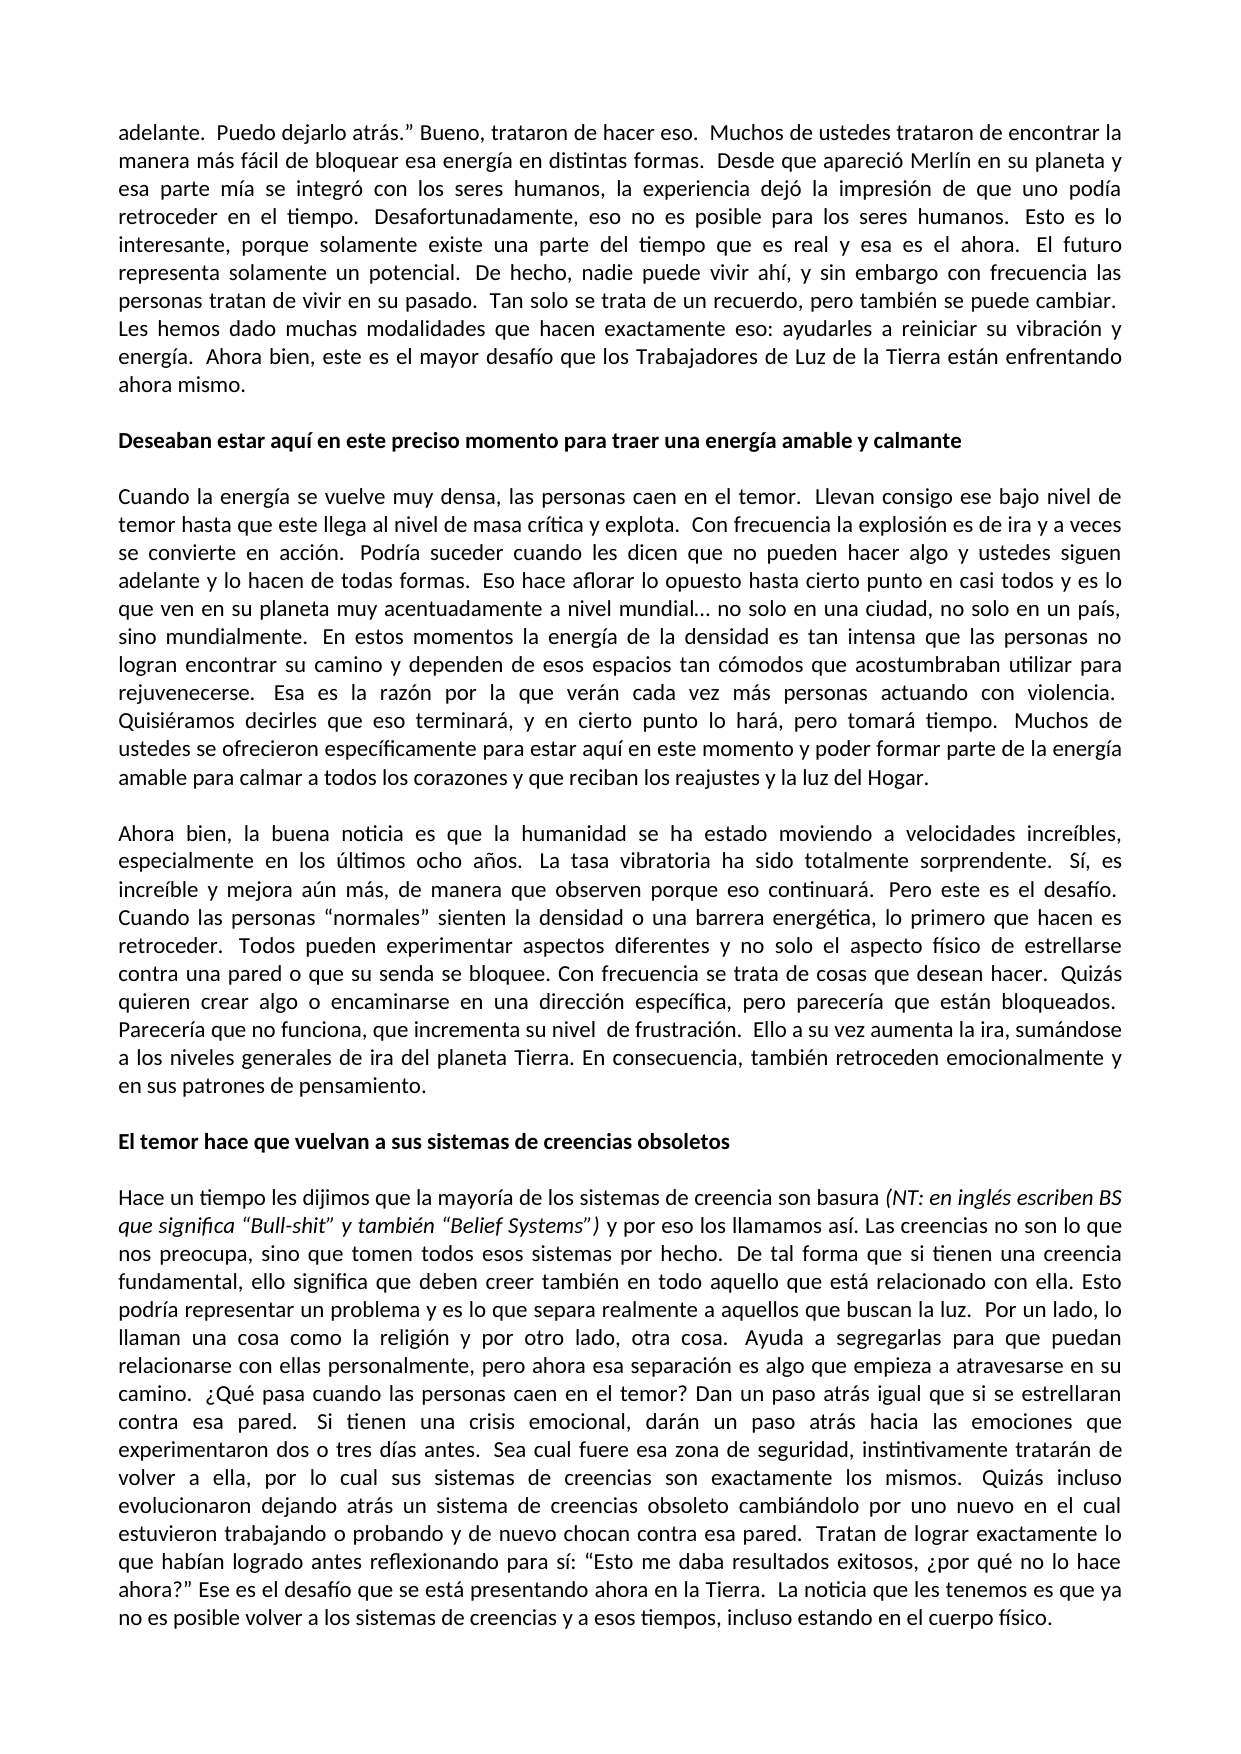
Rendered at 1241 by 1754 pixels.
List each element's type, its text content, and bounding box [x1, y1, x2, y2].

text Deseaban estar aquí en este preciso momento para traer una energía amable y calmante [118, 426, 1122, 454]
text El temor hace que vuelvan a sus sistemas de creencias obsoletos [118, 1127, 1122, 1155]
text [118, 118, 1122, 398]
text Hace un tiempo les dijimos que la mayoría de los sistemas de creencia son basura (NT: en inglés escriben BS que significa “Bull-shit” y también “Belief Systems”) y por eso los llamamos así. Las creencias no son lo que nos preocupa, sino que tomen todos esos sistemas por hecho. De tal forma que si tienen una creencia fundamental, ello significa que deben creer también en todo aquello que está relacionado con ella. Esto podría representar un problema y es lo que separa realmente a aquellos que buscan la luz. Por un lado, lo llaman una cosa como la religión y por otro lado, otra cosa. Ayuda a segregarlas para que puedan relacionarse con ellas personalmente, pero ahora esa separación es algo que empieza a atravesarse en su camino. ¿Qué pasa cuando las personas caen en el temor? Dan un paso atrás igual que si se estrellaran contra esa pared. Si tienen una crisis emocional, darán un paso atrás hacia las emociones que experimentaron dos o tres días antes. Sea cual fuere esa zona de seguridad, instintivamente tratarán de volver a ella, por lo cual sus sistemas de creencias son exactamente los mismos. Quizás incluso evolucionaron dejando atrás un sistema de creencias obsoleto cambiándolo por uno nuevo en el cual estuvieron trabajando o probando y de nuevo chocan contra esa pared. Tratan de lograr exactamente lo que habían logrado antes reflexionando para sí: “Esto me daba resultados exitosos, ¿por qué no lo hace ahora?” Ese es el desafío que se está presentando ahora en la Tierra. La noticia que les tenemos es que ya no es posible volver a los sistemas de creencias y a esos tiempos, incluso estando en el cuerpo físico. [118, 1183, 1122, 1631]
text Cuando la energía se vuelve muy densa, las personas caen en el temor. Llevan consigo ese bajo nivel de temor hasta que este llega al nivel de masa crítica y explota. Con frecuencia la explosión es de ira y a veces se convierte en acción. Podría suceder cuando les dicen que no pueden hacer algo y ustedes siguen adelante y lo hacen de todas formas. Eso hace aflorar lo opuesto hasta cierto punto en casi todos y es lo que ven en su planeta muy acentuadamente a nivel mundial… no solo en una ciudad, no solo en un país, sino mundialmente. En estos momentos la energía de la densidad es tan intensa que las personas no logran encontrar su camino y dependen de esos espacios tan cómodos que acostumbraban utilizar para rejuvenecerse. Esa es la razón por la que verán cada vez más personas actuando con violencia. Quisiéramos decirles que eso terminará, y en cierto punto lo hará, pero tomará tiempo. Muchos de ustedes se ofrecieron específicamente para estar aquí en este momento y poder formar parte de la energía amable para calmar a todos los corazones y que reciban los reajustes y la luz del Hogar. [118, 482, 1122, 791]
text Ahora bien, la buena noticia es que la humanidad se ha estado moviendo a velocidades increíbles, especialmente en los últimos ocho años. La tasa vibratoria ha sido totalmente sorprendente. Sí, es increíble y mejora aún más, de manera que observen porque eso continuará. Pero este es el desafío. Cuando las personas “normales” sienten la densidad o una barrera energética, lo primero que hacen es retroceder. Todos pueden experimentar aspectos diferentes y no solo el aspecto físico de estrellarse contra una pared o que su senda se bloquee. Con frecuencia se trata de cosas que desean hacer. Quizás quieren crear algo o encaminarse en una dirección específica, pero parecería que están bloqueados. Parecería que no funciona, que incrementa su nivel de frustración. Ello a su vez aumenta la ira, sumándose a los niveles generales de ira del planeta Tierra. En consecuencia, también retroceden emocionalmente y en sus patrones de pensamiento. [118, 819, 1122, 1099]
